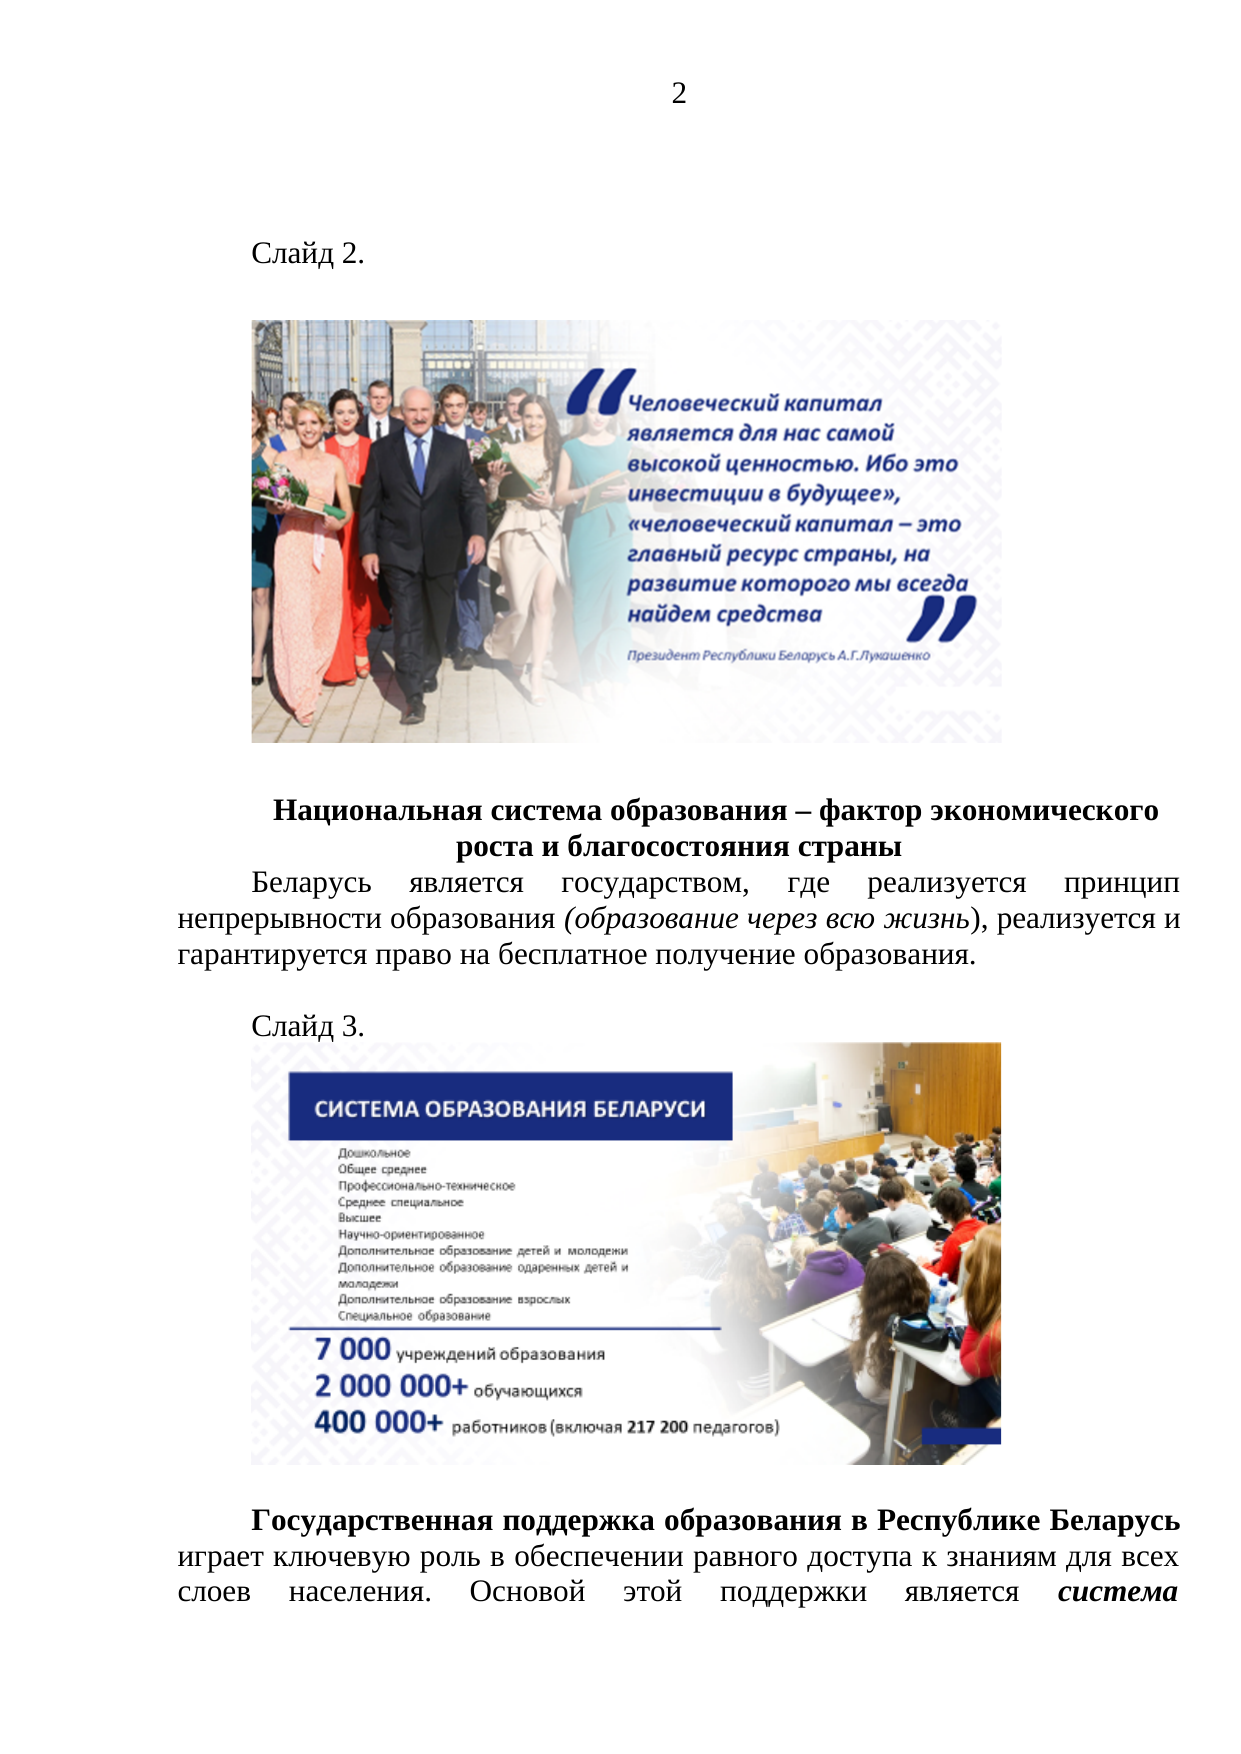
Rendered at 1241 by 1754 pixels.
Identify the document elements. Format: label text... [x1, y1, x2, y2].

text Национальная система образования – фактор экономического роста и благосостояния страны [177, 791, 1181, 863]
picture [251, 1042, 1002, 1465]
text Слайд 3. [177, 1007, 1181, 1043]
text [177, 1501, 1181, 1609]
picture [251, 320, 1002, 743]
text Слайд 2. [177, 235, 1181, 271]
text Беларусь является государством, где реализуется принцип непрерывности образования (образование через всю жизнь), реализуется и гарантируется право на бесплатное получение образования. [177, 863, 1181, 971]
